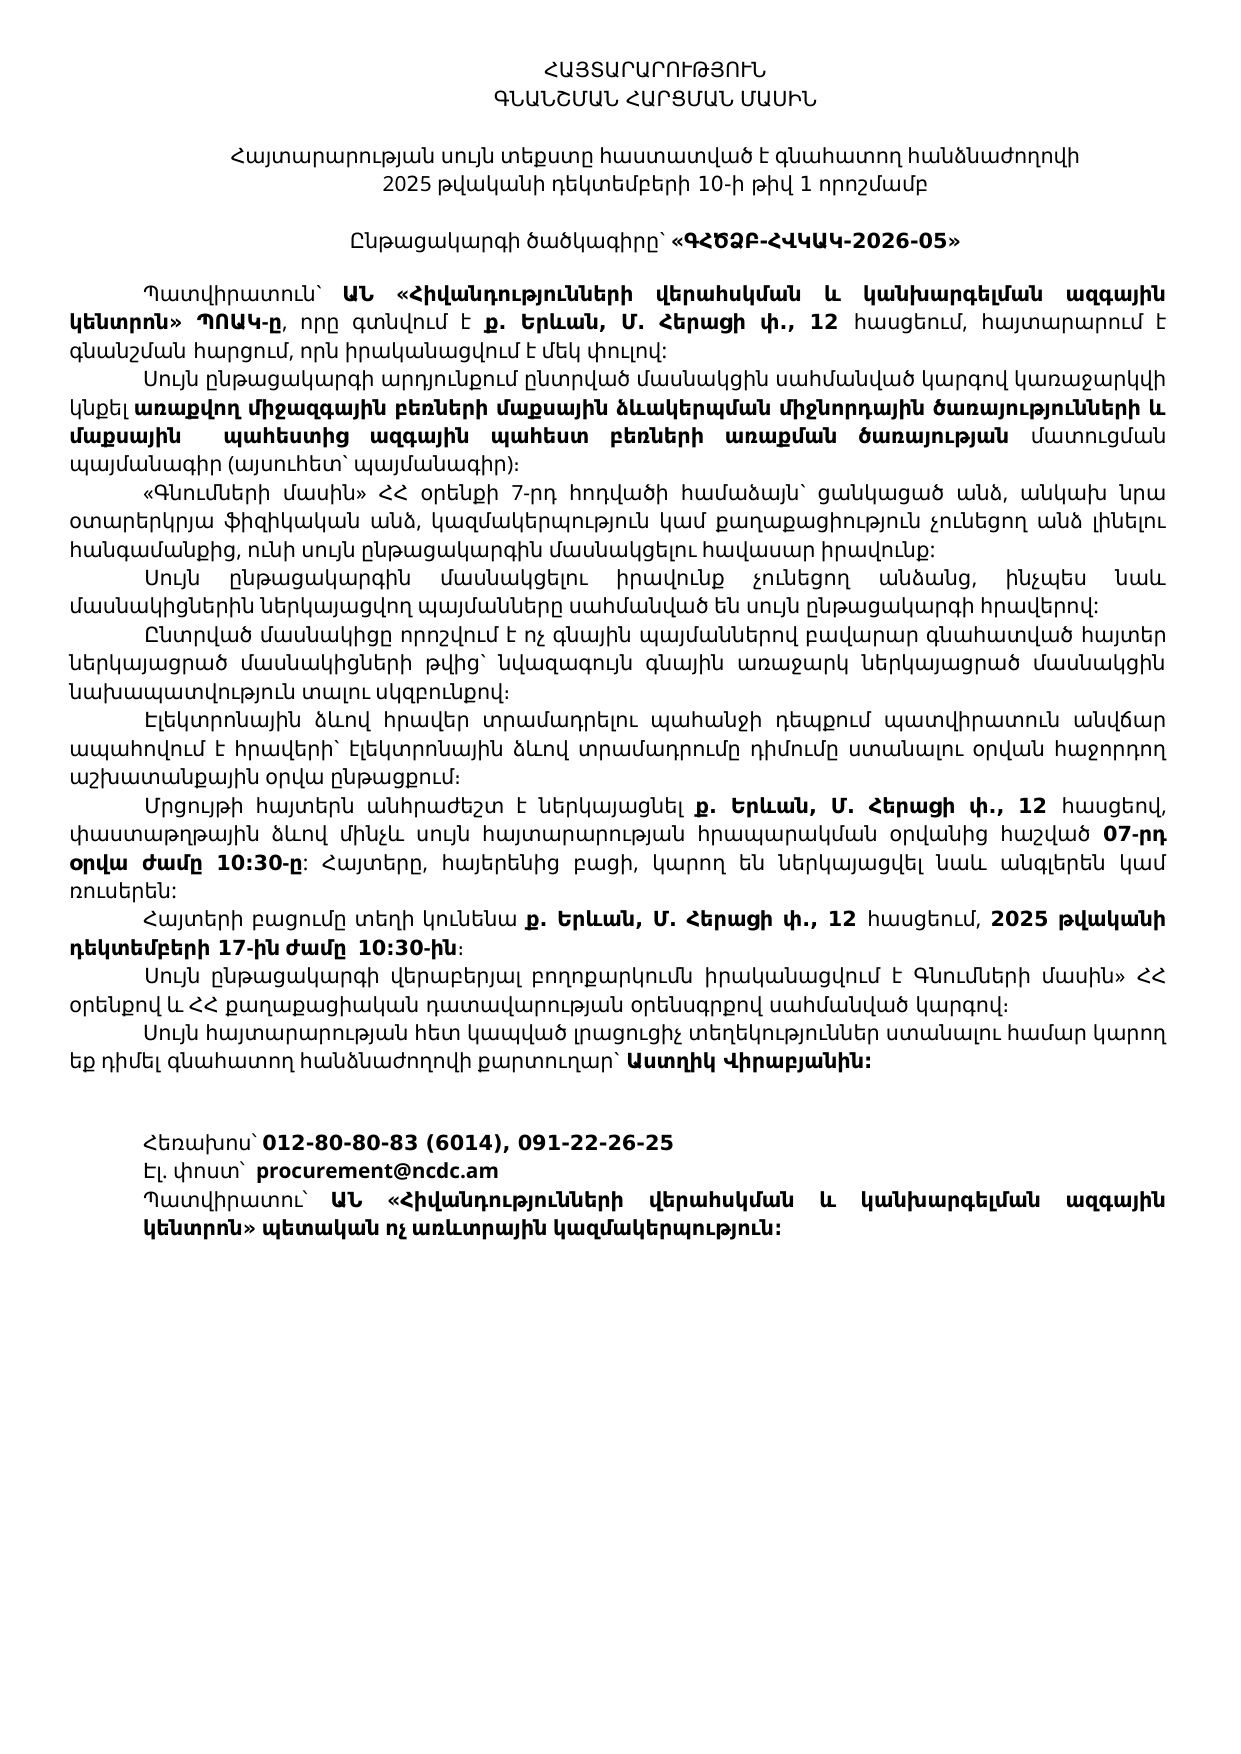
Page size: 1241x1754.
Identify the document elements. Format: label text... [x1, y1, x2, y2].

text Սույն ընթացակարգի վերաբերյալ բողոքարկումն իրականացվում է Գնումների մասին» ՀՀ օրենքով և ՀՀ քաղաքացիական դատավարության օրենսգրքով սահմանված կարգով։ [69, 961, 1167, 1018]
text Պատվիրատու՝ ԱՆ «Հիվանդությունների վերահսկման և կանխարգելման ազգային կենտրոն» պետական ոչ առևտրային կազմակերպություն։ [143, 1185, 1167, 1242]
text 2025 թվականի դեկտեմբերի 10-ի թիվ 1 որոշմամբ [69, 169, 1167, 198]
text Էլ. փոստ՝ procurement@ncdc.am [143, 1156, 1167, 1185]
text Սույն հայտարարության հետ կապված լրացուցիչ տեղեկություններ ստանալու համար կարող եք դիմել գնահատող հանձնաժողովի քարտուղար` Աստղիկ Վիրաբյանին: [69, 1018, 1167, 1103]
text ԳՆԱՆՇՄԱՆ ՀԱՐՑՄԱՆ ՄԱՍԻՆ [69, 84, 1167, 112]
text ՀԱՅՏԱՐԱՐՈՒԹՅՈՒՆ [69, 56, 1167, 84]
text Մրցույթի հայտերն անհրաժեշտ է ներկայացնել ք. Երևան, Մ. Հերացի փ., 12 հասցեով, փաստաթղթային ձևով մինչև սույն հայտարարության հրապարակման օրվանից հաշված 07-րդ օրվա ժամը 10:30-ը: Հայտերը, հայերենից բացի, կարող են ներկայացվել նաև անգլերեն կամ ռուսերեն: [69, 791, 1167, 904]
text Ընթացակարգի ծածկագիրը` «ԳՀԾՁԲ-ՀՎԿԱԿ-2026-05» [69, 226, 1167, 254]
text Հայտերի բացումը տեղի կունենա ք. Երևան, Մ. Հերացի փ., 12 հասցեում, 2025 թվականի դեկտեմբերի 17-ին ժամը 10:30-ին։ [69, 904, 1167, 961]
text Ընտրված մասնակիցը որոշվում է ոչ գնային պայմաններով բավարար գնահատված հայտեր ներկայացրած մասնակիցների թվից` նվազագույն գնային առաջարկ ներկայացրած մասնակցին նախապատվություն տալու սկզբունքով։ [69, 620, 1167, 705]
text Սույն ընթացակարգին մասնակցելու իրավունք չունեցող անձանց, ինչպես նաև մասնակիցներին ներկայացվող պայմանները սահմանված են սույն ընթացակարգի հրավերով: [69, 563, 1167, 620]
text Էլեկտրոնային ձևով հրավեր տրամադրելու պահանջի դեպքում պատվիրատուն անվճար ապահովում է հրավերի` էլեկտրոնային ձևով տրամադրումը դիմումը ստանալու օրվան հաջորդող աշխատանքային օրվա ընթացքում։ [69, 705, 1167, 791]
text «Գնումների մասին» ՀՀ օրենքի 7-րդ հոդվածի համաձայն` ցանկացած անձ, անկախ նրա օտարերկրյա ֆիզիկական անձ, կազմակերպություն կամ քաղաքացիություն չունեցող անձ լինելու հանգամանքից, ունի սույն ընթացակարգին մասնակցելու հավասար իրավունք: [69, 478, 1167, 563]
text Հեռախոս՝ 012-80-80-83 (6014), 091-22-26-25 [143, 1128, 1167, 1156]
text Սույն ընթացակարգի արդյունքում ընտրված մասնակցին սահմանված կարգով կառաջարկվի կնքել առաքվող միջազգային բեռների մաքսային ձևակերպման միջնորդային ծառայությունների և մաքսային պահեստից ազգային պահեստ բեռների առաքման ծառայության մատուցման պայմանագիր (այսուհետ` պայմանագիր)։ [69, 364, 1167, 478]
text Հայտարարության սույն տեքստը հաստատված է գնահատող հանձնաժողովի [69, 141, 1167, 169]
text Պատվիրատուն` ԱՆ «Հիվանդությունների վերահսկման և կանխարգելման ազգային կենտրոն» ՊՈԱԿ-ը, որը գտնվում է ք. Երևան, Մ. Հերացի փ., 12 հասցեում, հայտարարում է գնանշման հարցում, որն իրականացվում է մեկ փուլով: [69, 279, 1167, 364]
